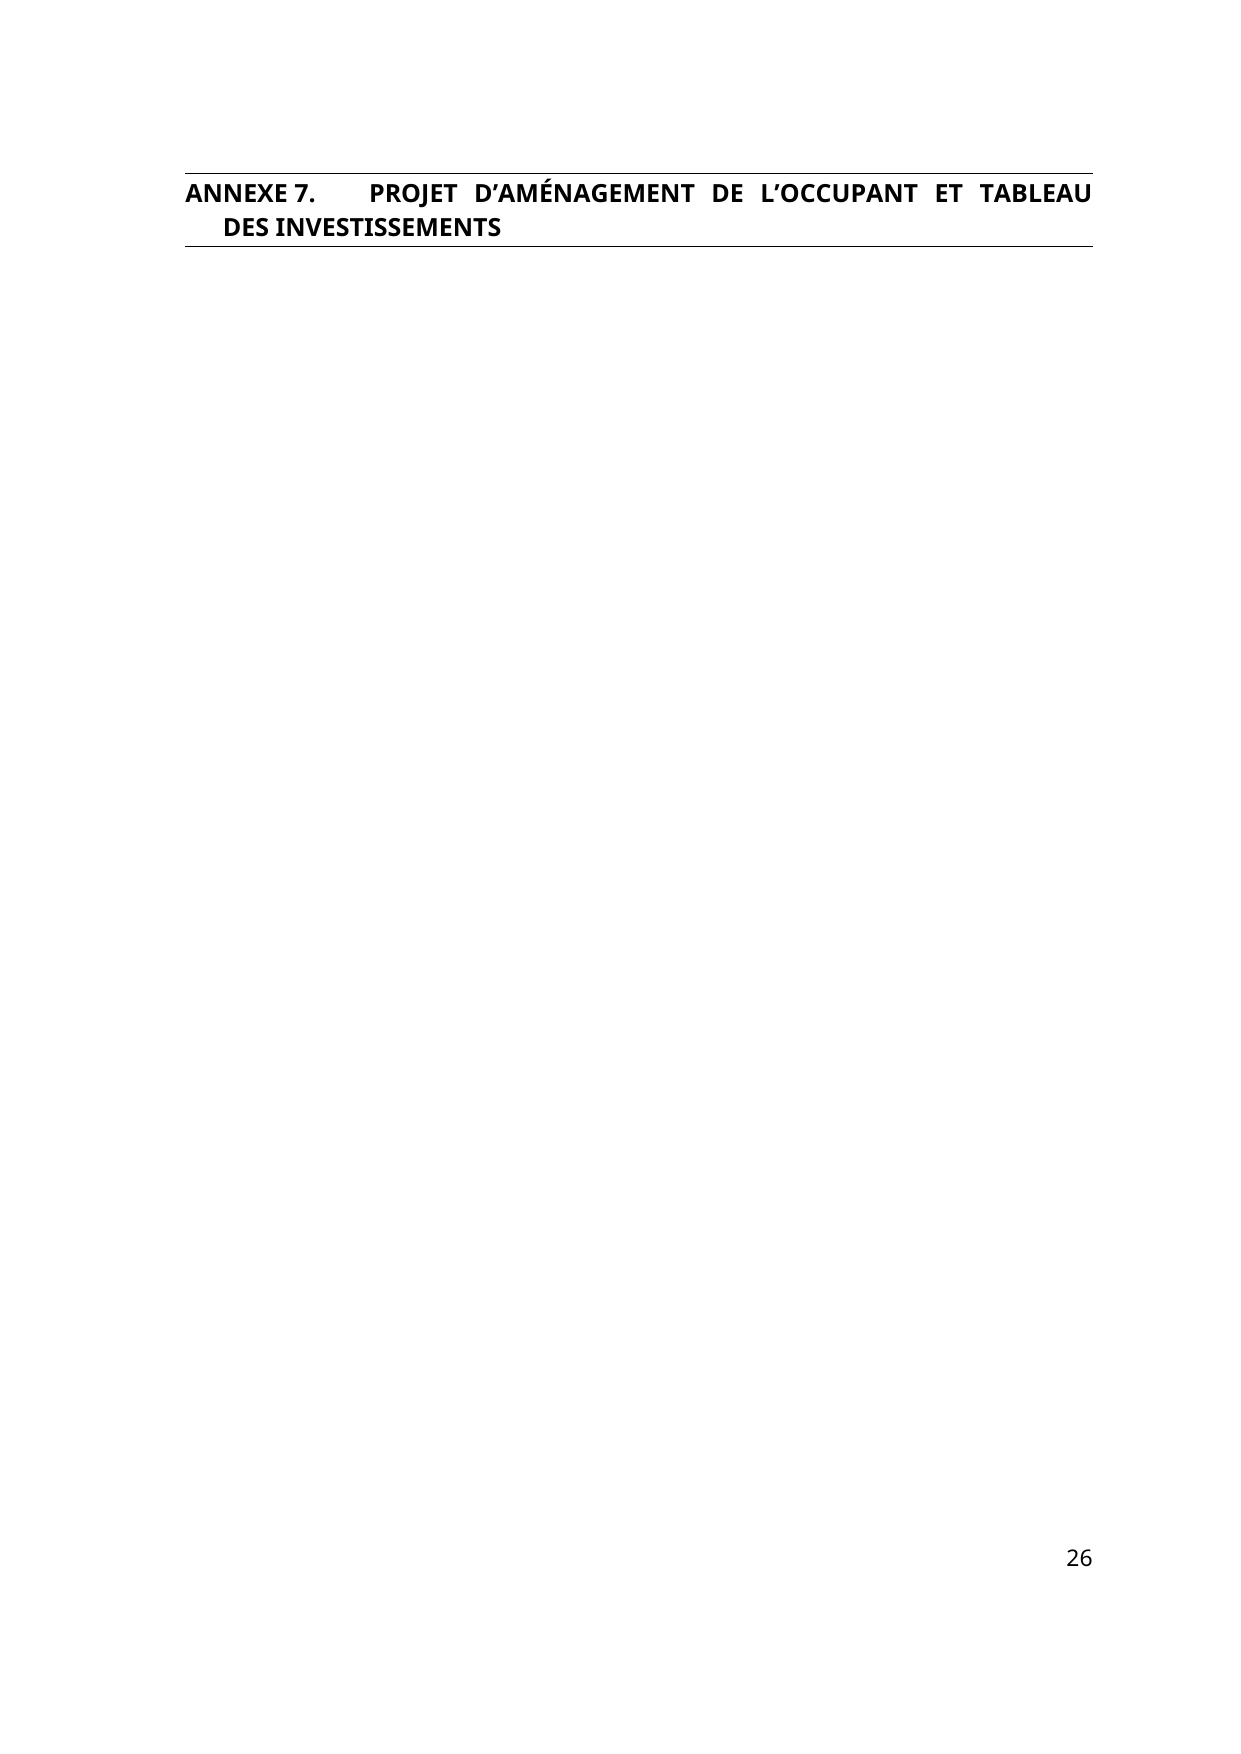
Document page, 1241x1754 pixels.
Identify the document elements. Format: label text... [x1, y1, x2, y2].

text Projet d’aménagement de l’occupant et tableau des investissements [185, 174, 1093, 246]
